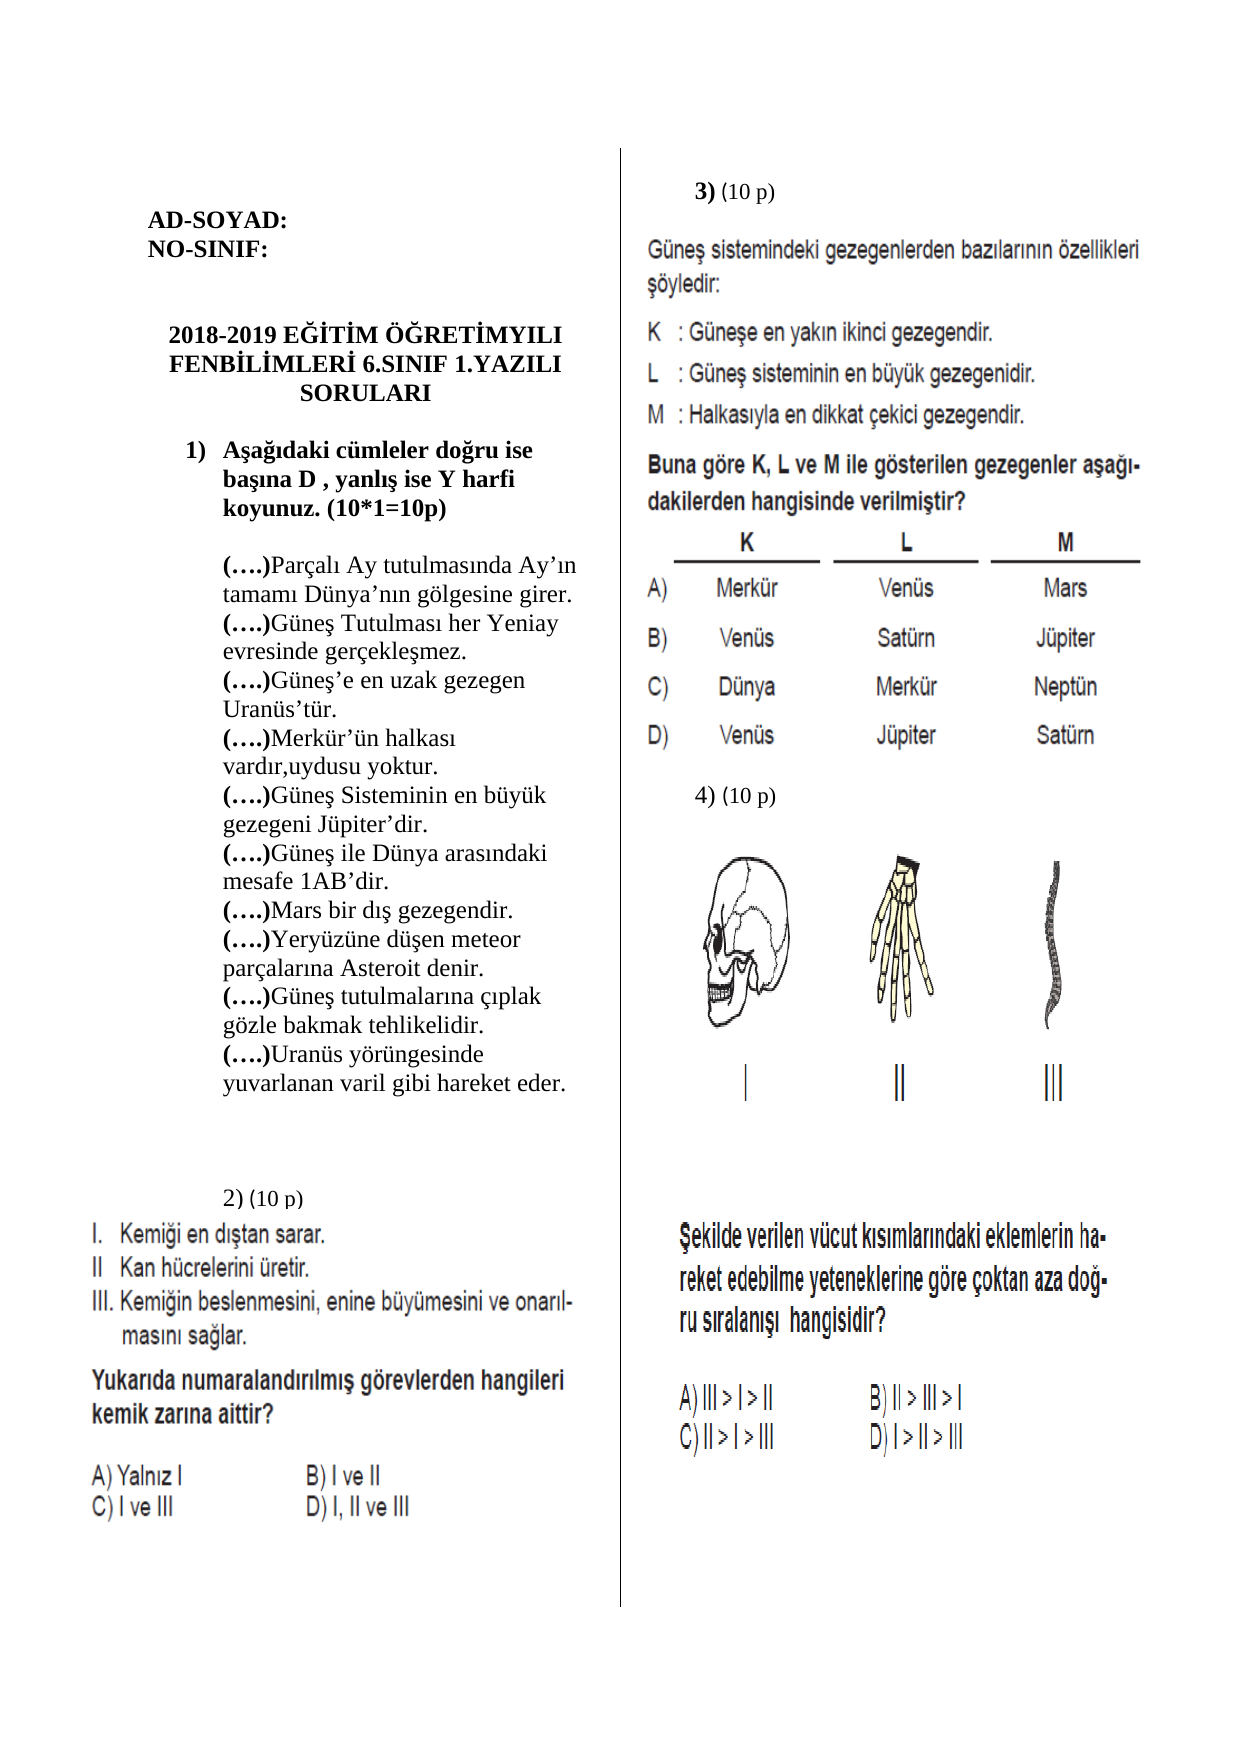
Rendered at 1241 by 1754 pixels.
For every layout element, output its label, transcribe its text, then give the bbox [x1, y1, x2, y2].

text 2) (10 p) [223, 1183, 583, 1212]
text (….)Güneş’e en uzak gezegen Uranüs’tür. [223, 665, 583, 723]
text (….)Mars bir dış gezegendir. [223, 895, 583, 924]
text NO-SINIF: [148, 234, 583, 263]
text 2018-2019 EĞİTİM ÖĞRETİMYILI FENBİLİMLERİ 6.SINIF 1.YAZILI SORULARI [148, 320, 583, 406]
text (….)Güneş Sisteminin en büyük gezegeni Jüpiter’dir. [223, 780, 583, 838]
text 4) (10 p) [694, 781, 1093, 809]
picture [675, 817, 1110, 1472]
text (….)Merkür’ün halkası vardır,uydusu yoktur. [223, 723, 583, 780]
text (….)Güneş ile Dünya arasındaki mesafe 1AB’dir. [223, 838, 583, 895]
text (….)Güneş Tutulması her Yeniay evresinde gerçekleşmez. [223, 608, 583, 665]
picture [636, 222, 1145, 781]
text (….)Yeryüzüne düşen meteor parçalarına Asteroit denir. [223, 924, 583, 981]
picture [83, 1209, 581, 1550]
text AD-SOYAD: [148, 205, 583, 234]
text 3) (10 p) [694, 176, 1093, 205]
text (….)Güneş tutulmalarına çıplak gözle bakmak tehlikelidir. [223, 981, 583, 1039]
text (….)Uranüs yörüngesinde yuvarlanan varil gibi hareket eder. [223, 1039, 583, 1096]
list Aşağıdaki cümleler doğru ise başına D , yanlış ise Y harfi koyunuz. (10*1=10p) [185, 435, 583, 521]
text (….)Parçalı Ay tutulmasında Ay’ın tamamı Dünya’nın gölgesine girer. [223, 550, 583, 608]
